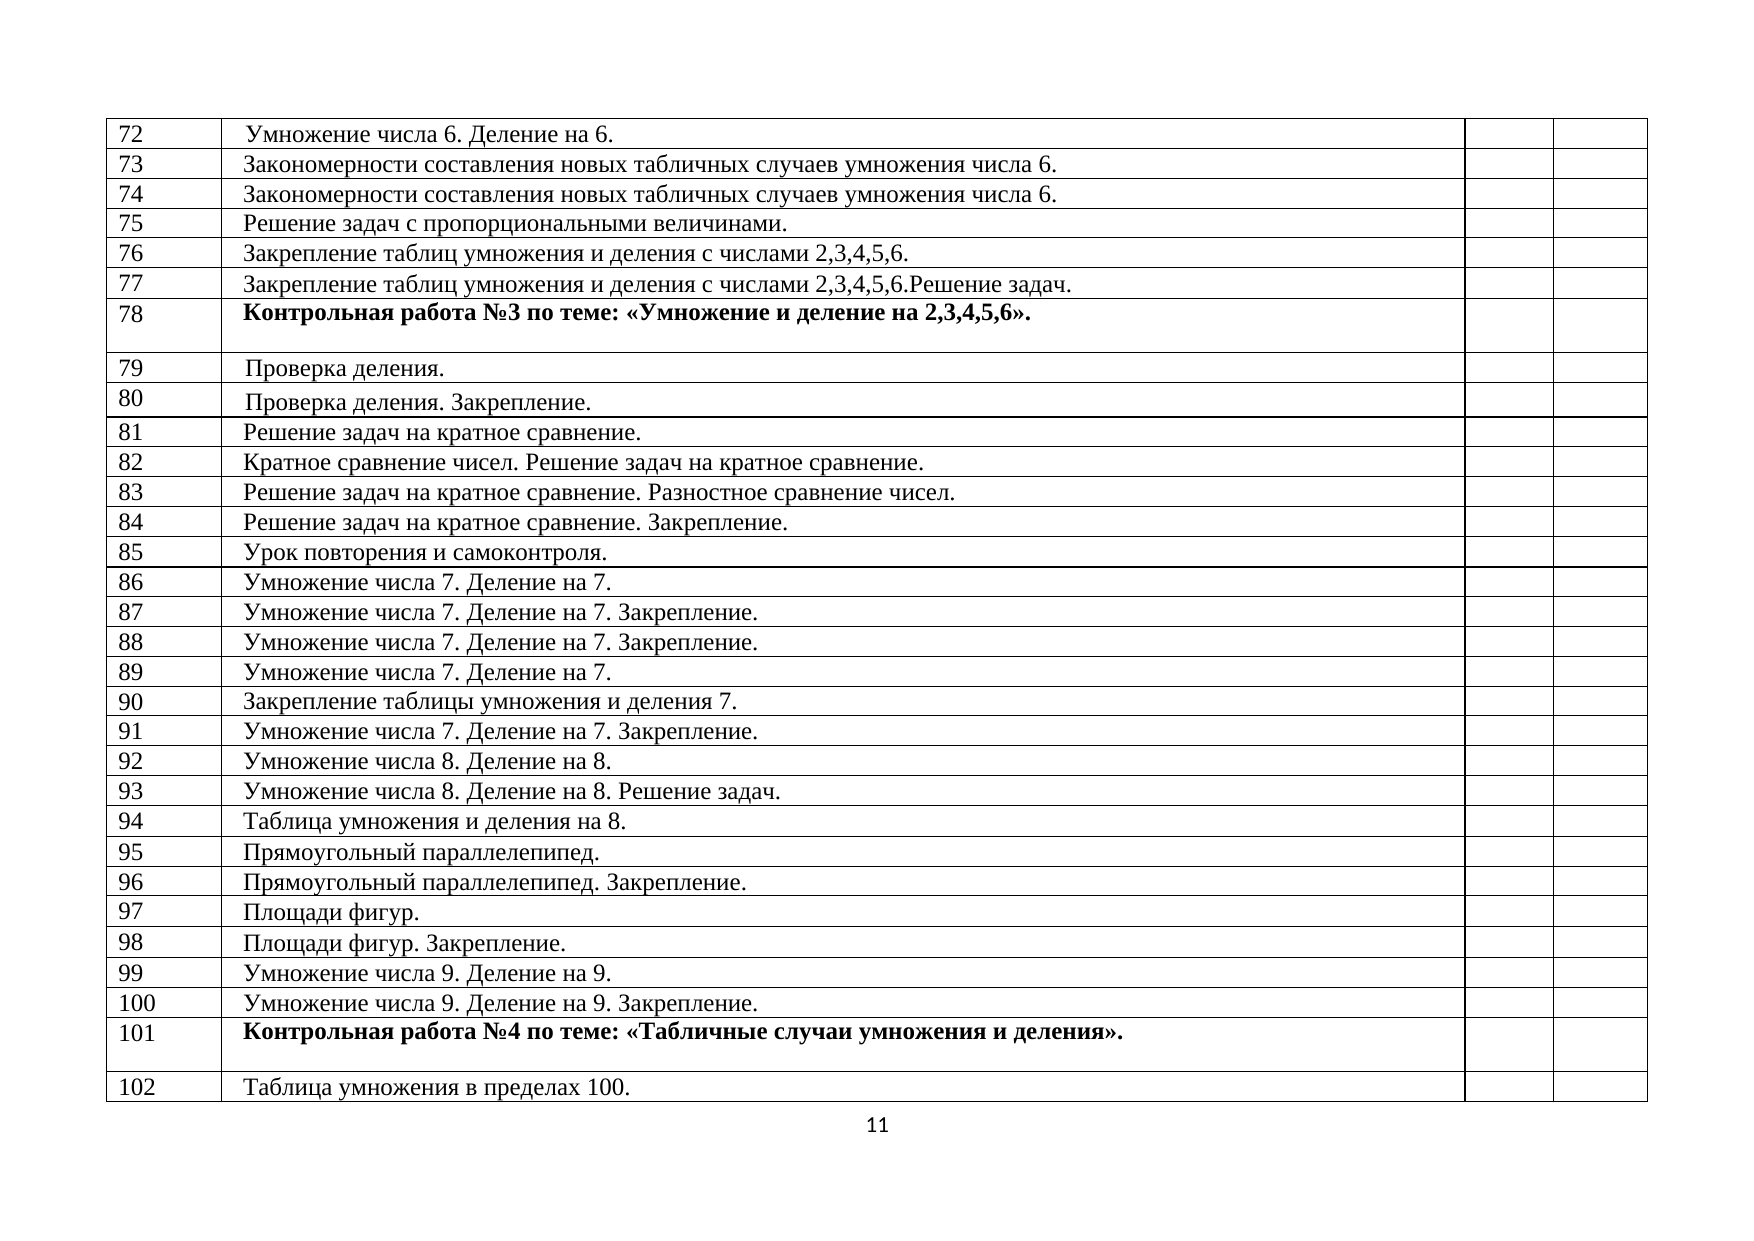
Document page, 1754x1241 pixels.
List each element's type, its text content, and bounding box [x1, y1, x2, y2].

table_cell [1466, 746, 1553, 775]
table_cell Умножение числа 7. Деление на 7. [222, 657, 1464, 686]
table_cell Прямоугольный параллелепипед. [222, 837, 1464, 866]
table_cell 81 [107, 418, 221, 446]
table_cell [1466, 776, 1553, 805]
table_cell [1554, 238, 1647, 267]
table_cell Кратное сравнение чисел. Решение задач на кратное сравнение. [222, 447, 1464, 476]
table_cell [1466, 507, 1553, 536]
table_cell [1554, 507, 1647, 536]
table_cell [1554, 896, 1647, 926]
table_cell 87 [107, 597, 221, 626]
table_cell [1466, 209, 1553, 237]
table_cell [1466, 447, 1553, 476]
table_cell [1554, 418, 1647, 446]
table_cell [1466, 958, 1553, 987]
table_cell Закрепление таблиц умножения и деления с числами 2,3,4,5,6. [222, 238, 1464, 267]
table_cell 97 [107, 896, 221, 926]
table_cell 84 [107, 507, 221, 536]
table_cell [1466, 418, 1553, 446]
table_cell 77 [107, 268, 221, 298]
table_cell Закономерности составления новых табличных случаев умножения числа 6. [222, 149, 1464, 178]
table_cell Решение задач на кратное сравнение. Закрепление. [222, 507, 1464, 536]
table_cell 94 [107, 806, 221, 836]
table_cell 91 [107, 716, 221, 745]
table_cell 90 [107, 687, 221, 715]
table_cell 72 [107, 119, 221, 148]
table_cell [1466, 837, 1553, 866]
table_cell Умножение числа 7. Деление на 7. Закрепление. [222, 627, 1464, 656]
table_cell [1554, 477, 1647, 506]
table_cell [1466, 927, 1553, 957]
table_cell 88 [107, 627, 221, 656]
table_cell [1554, 597, 1647, 626]
table_cell 85 [107, 537, 221, 566]
table_cell [1466, 627, 1553, 656]
table_cell 100 [107, 988, 221, 1017]
table_cell [1466, 867, 1553, 895]
table_cell [1554, 716, 1647, 745]
table_cell 96 [107, 867, 221, 895]
table_cell 89 [107, 657, 221, 686]
table_cell Умножение числа 8. Деление на 8. Решение задач. [222, 776, 1464, 805]
table_cell [1554, 746, 1647, 775]
table_cell 86 [107, 568, 221, 596]
table_cell Площади фигур. [222, 896, 1464, 926]
table_cell [1554, 687, 1647, 715]
table_cell [1554, 179, 1647, 207]
table_cell 78 [107, 299, 221, 352]
table_cell 74 [107, 179, 221, 207]
table_cell [1554, 837, 1647, 866]
table_cell [1466, 1018, 1553, 1071]
table_cell Умножение числа 6. Деление на 6. [222, 119, 1464, 148]
table_cell 99 [107, 958, 221, 987]
table_cell [1554, 657, 1647, 686]
table_cell 79 [107, 353, 221, 382]
table_cell Умножение числа 7. Деление на 7. Закрепление. [222, 716, 1464, 745]
table_cell 98 [107, 927, 221, 957]
table_cell [1466, 1072, 1553, 1101]
table_cell [1554, 1072, 1647, 1101]
table_cell [1466, 353, 1553, 382]
table_cell [1554, 447, 1647, 476]
table_cell [1554, 867, 1647, 895]
table_cell [1554, 268, 1647, 298]
table_cell [1554, 776, 1647, 805]
table_cell [1554, 1018, 1647, 1071]
table_cell 92 [107, 746, 221, 775]
table_cell Прямоугольный параллелепипед. Закрепление. [222, 867, 1464, 895]
table_cell 102 [107, 1072, 221, 1101]
table_cell [1466, 477, 1553, 506]
table_cell [1554, 988, 1647, 1017]
table_cell Умножение числа 7. Деление на 7. [222, 568, 1464, 596]
table_cell Умножение числа 9. Деление на 9. [222, 958, 1464, 987]
table_cell [1554, 806, 1647, 836]
table_cell Решение задач на кратное сравнение. [222, 418, 1464, 446]
table_cell [1466, 119, 1553, 148]
table_cell Закрепление таблиц умножения и деления с числами 2,3,4,5,6.Решение задач. [222, 268, 1464, 298]
table_cell 83 [107, 477, 221, 506]
table_cell [1466, 657, 1553, 686]
table_cell [1554, 537, 1647, 566]
table_cell [1554, 209, 1647, 237]
table_cell Решение задач с пропорциональными величинами. [222, 209, 1464, 237]
table_cell [1554, 927, 1647, 957]
table_cell Контрольная работа №4 по теме: «Табличные случаи умножения и деления». [222, 1018, 1464, 1071]
table_cell 101 [107, 1018, 221, 1071]
table_cell [1554, 568, 1647, 596]
table_cell [1554, 353, 1647, 382]
table_cell [1554, 149, 1647, 178]
table_cell 76 [107, 238, 221, 267]
table_cell 95 [107, 837, 221, 866]
table_cell [1466, 268, 1553, 298]
table_cell Площади фигур. Закрепление. [222, 927, 1464, 957]
table_cell 75 [107, 209, 221, 237]
table_cell 93 [107, 776, 221, 805]
table_cell [1554, 383, 1647, 416]
table_cell [1554, 627, 1647, 656]
table_cell [1466, 716, 1553, 745]
table_cell Контрольная работа №3 по теме: «Умножение и деление на 2,3,4,5,6». [222, 299, 1464, 352]
table_cell [1554, 958, 1647, 987]
table_cell Умножение числа 8. Деление на 8. [222, 746, 1464, 775]
table_cell 80 [107, 383, 221, 416]
table_cell Умножение числа 9. Деление на 9. Закрепление. [222, 988, 1464, 1017]
table_cell Проверка деления. [222, 353, 1464, 382]
table_cell [1466, 238, 1553, 267]
table_cell [1466, 537, 1553, 566]
table_cell [1554, 299, 1647, 352]
table_cell [1466, 149, 1553, 178]
table_cell Закономерности составления новых табличных случаев умножения числа 6. [222, 179, 1464, 207]
table_cell [1466, 383, 1553, 416]
table_cell 73 [107, 149, 221, 178]
table_cell [1466, 568, 1553, 596]
table_cell [1466, 597, 1553, 626]
table_cell [1466, 988, 1553, 1017]
table_cell [1466, 687, 1553, 715]
table_cell [1466, 896, 1553, 926]
table_cell Решение задач на кратное сравнение. Разностное сравнение чисел. [222, 477, 1464, 506]
table_cell [1466, 806, 1553, 836]
table_cell [1466, 299, 1553, 352]
table_cell Таблица умножения и деления на 8. [222, 806, 1464, 836]
table_cell Проверка деления. Закрепление. [222, 383, 1464, 416]
table_cell 82 [107, 447, 221, 476]
table_cell [1554, 119, 1647, 148]
table_cell Таблица умножения в пределах 100. [222, 1072, 1464, 1101]
table_cell Урок повторения и самоконтроля. [222, 537, 1464, 566]
table_cell Умножение числа 7. Деление на 7. Закрепление. [222, 597, 1464, 626]
table_cell [1466, 179, 1553, 207]
table_cell Закрепление таблицы умножения и деления 7. [222, 687, 1464, 715]
